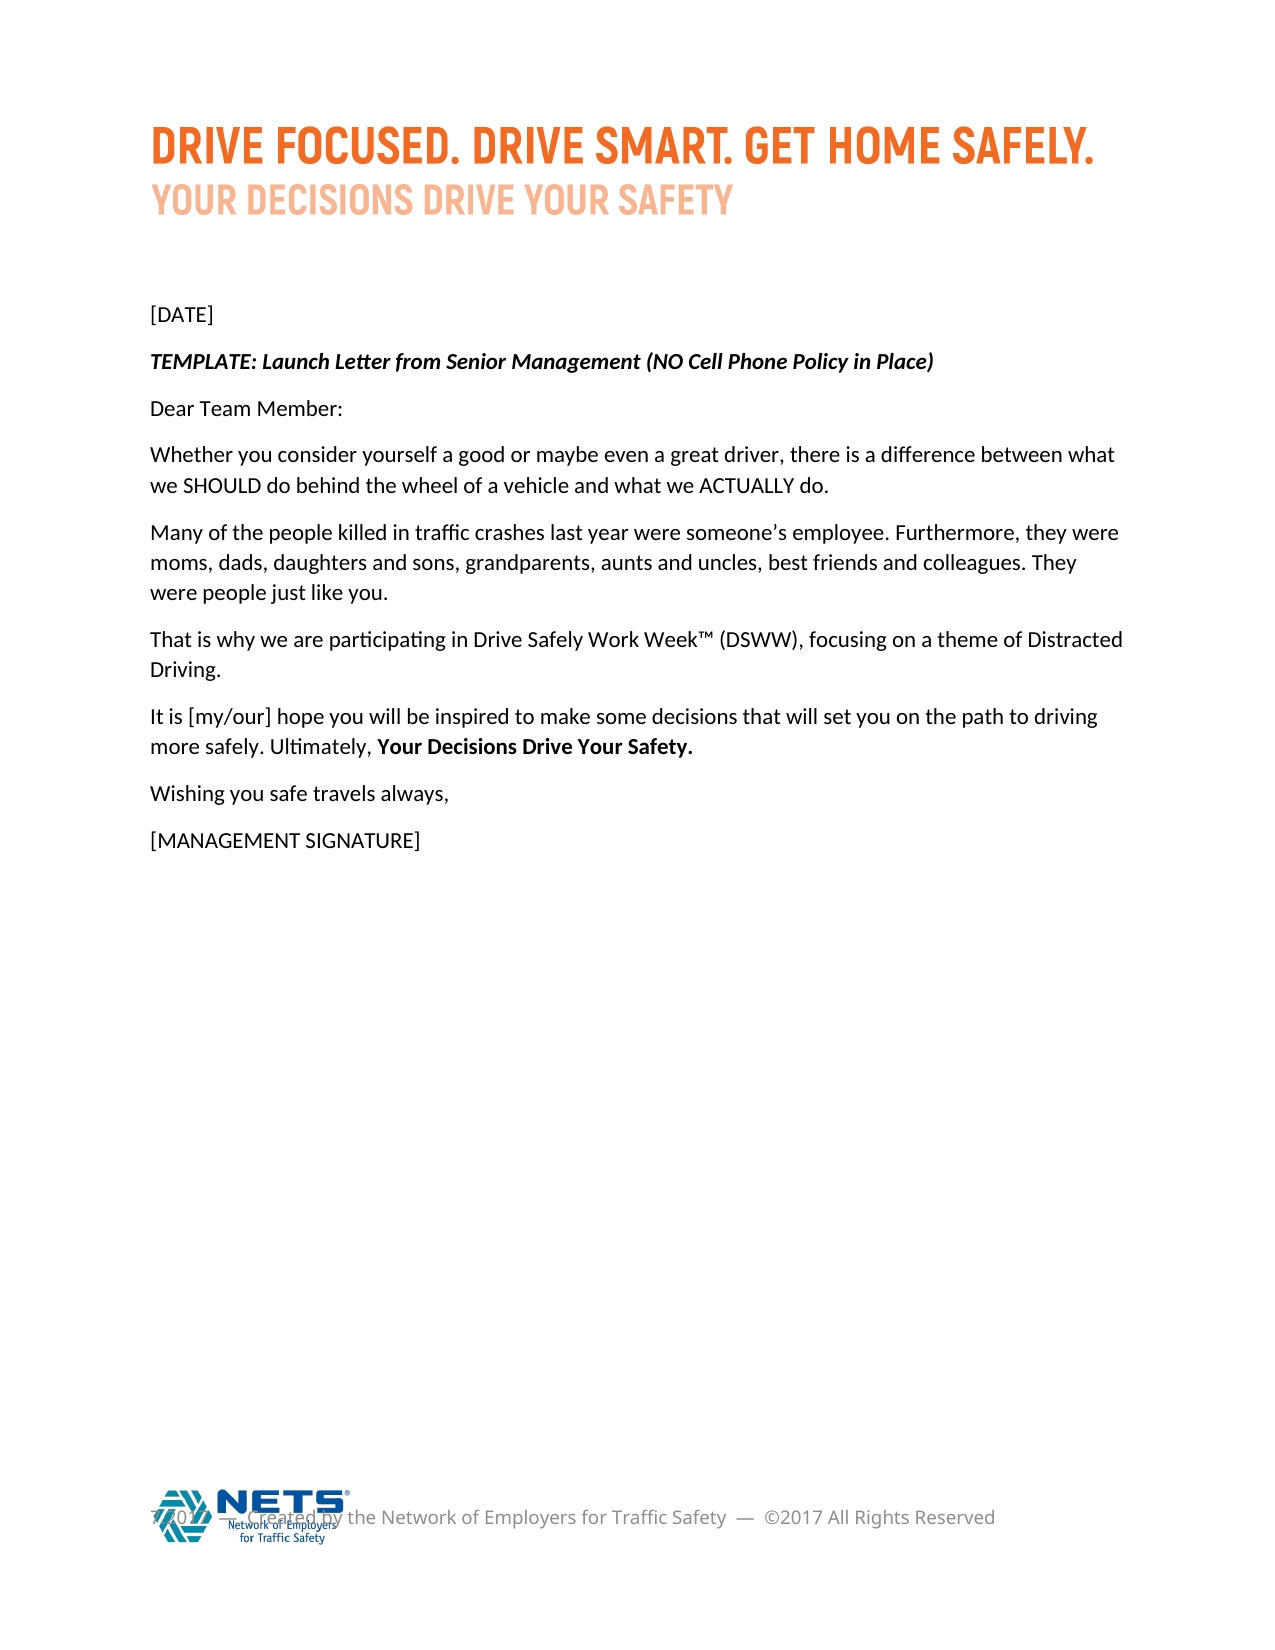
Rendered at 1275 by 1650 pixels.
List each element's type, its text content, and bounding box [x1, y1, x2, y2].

picture [150, 120, 1105, 226]
text It is [my/our] hope you will be inspired to make some decisions that will set you on the path to driving more safely. Ultimately, Your Decisions Drive Your Safety. [150, 702, 1125, 760]
text Wishing you safe travels always, [150, 779, 1125, 807]
text Many of the people killed in traffic crashes last year were someone’s employee. Furthermore, they were moms, dads, daughters and sons, grandparents, aunts and uncles, best friends and colleagues. They were people just like you. [150, 518, 1125, 606]
text That is why we are participating in Drive Safely Work Week™ (DSWW), focusing on a theme of Distracted Driving. [150, 625, 1125, 683]
picture [150, 1486, 353, 1547]
text Whether you consider yourself a good or maybe even a great driver, there is a difference between what we SHOULD do behind the wheel of a vehicle and what we ACTUALLY do. [150, 441, 1125, 499]
text Dear Team Member: [150, 394, 1125, 422]
text TEMPLATE: Launch Letter from Senior Management (NO Cell Phone Policy in Place) [150, 347, 1125, 375]
